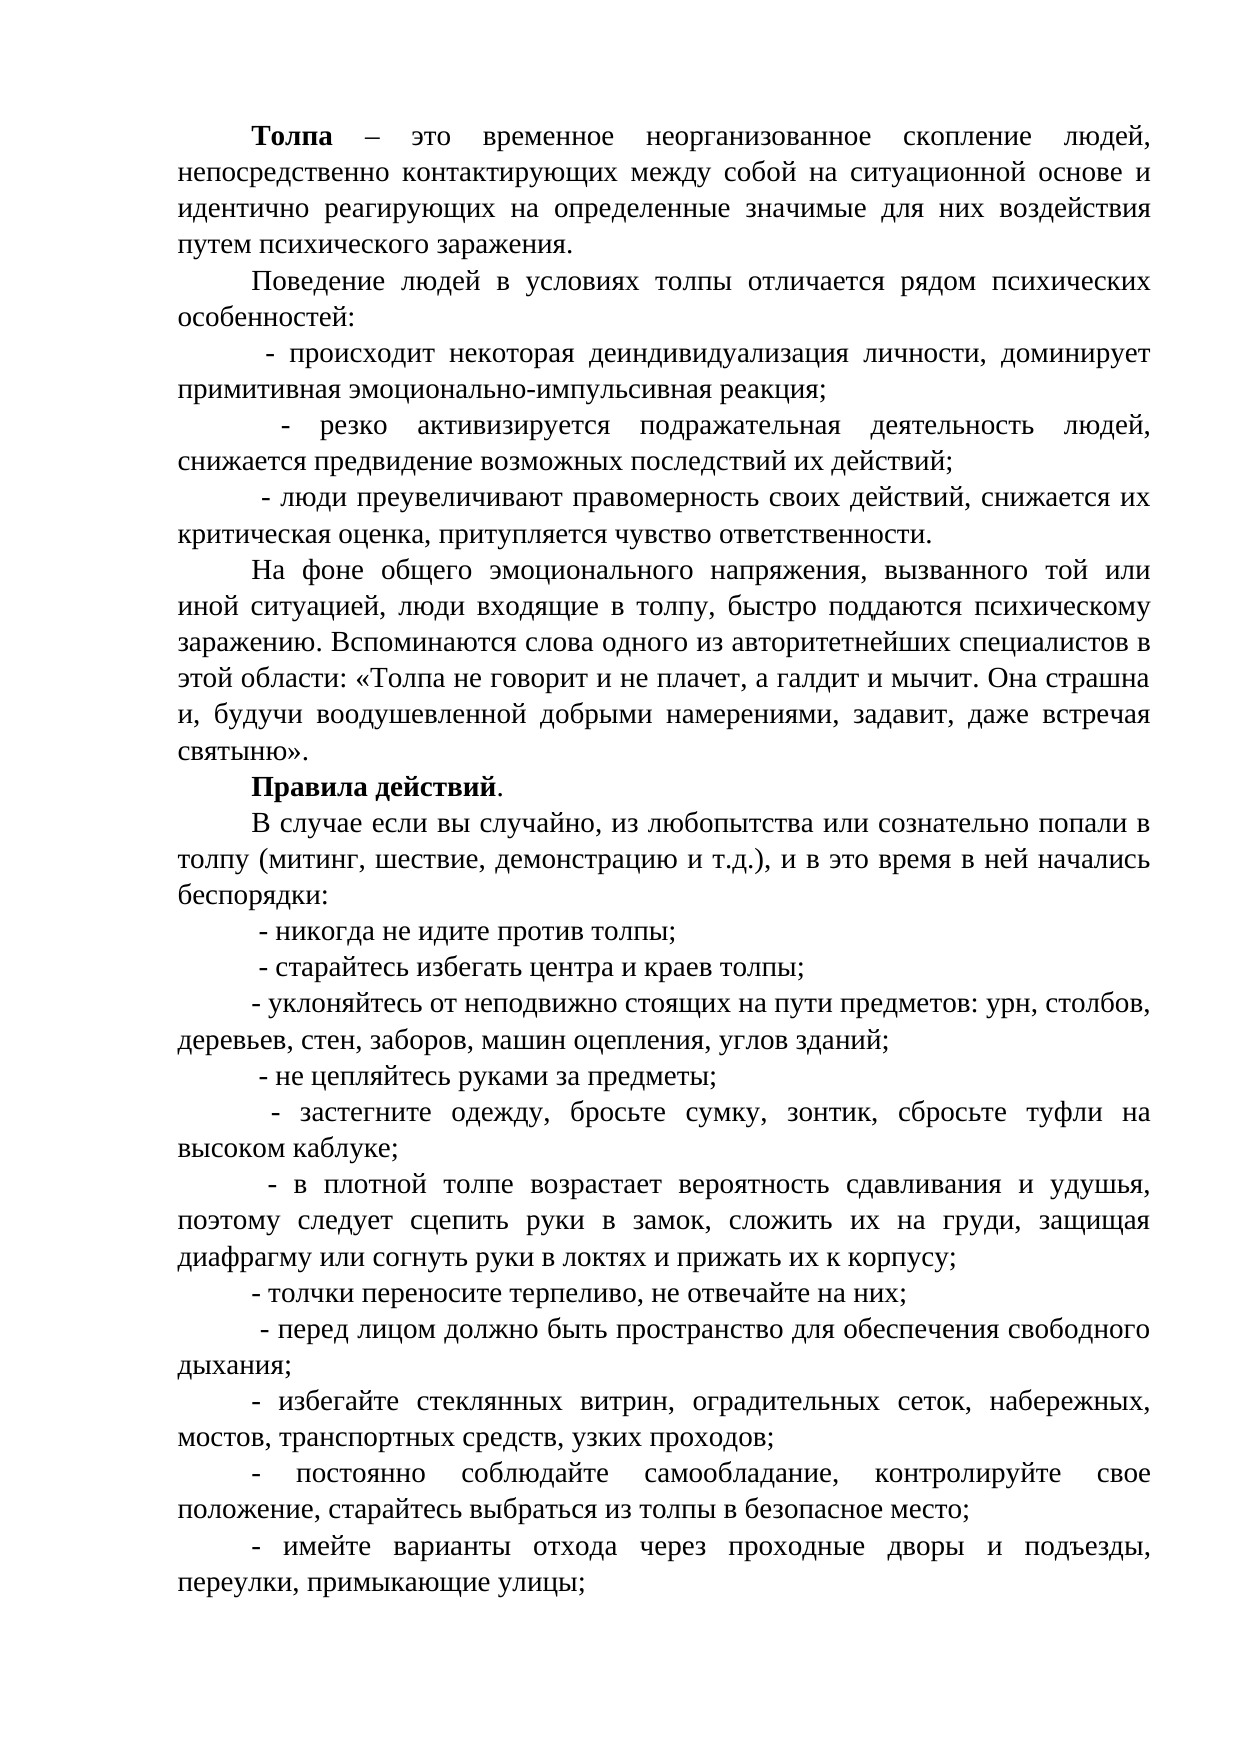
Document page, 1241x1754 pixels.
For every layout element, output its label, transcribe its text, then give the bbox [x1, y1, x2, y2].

text На фоне общего эмоционального напряжения, вызванного той или иной ситуацией, люди входящие в толпу, быстро поддаются психическому заражению. Вспоминаются слова одного из авторитетнейших специалистов в этой области: «Толпа не говорит и не плачет, а галдит и мычит. Она страшна и, будучи воодушевленной добрыми намерениями, задавит, даже встречая святыню». [177, 552, 1152, 766]
text Поведение людей в условиях толпы отличается рядом психических особенностей: [177, 263, 1152, 332]
text - толчки переносите терпеливо, не отвечайте на них; [177, 1275, 1152, 1308]
text - резко активизируется подражательная деятельность людей, снижается предвидение возможных последствий их действий; [177, 407, 1152, 477]
text - имейте варианты отхода через проходные дворы и подъезды, переулки, примыкающие улицы; [177, 1528, 1152, 1597]
text - старайтесь избегать центра и краев толпы; [177, 949, 1152, 983]
text - постоянно соблюдайте самообладание, контролируйте свое положение, старайтесь выбраться из толпы в безопасное место; [177, 1456, 1152, 1525]
text Правила действий. [177, 769, 1152, 802]
text - люди преувеличивают правомерность своих действий, снижается их критическая оценка, притупляется чувство ответственности. [177, 479, 1152, 549]
text - происходит некоторая деиндивидуализация личности, доминирует примитивная эмоционально-импульсивная реакция; [177, 335, 1152, 405]
text - избегайте стеклянных витрин, оградительных сеток, набережных, мостов, транспортных средств, узких проходов; [177, 1383, 1152, 1453]
text - в плотной толпе возрастает вероятность сдавливания и удушья, поэтому следует сцепить руки в замок, сложить их на груди, защищая диафрагму или согнуть руки в локтях и прижать их к корпусу; [177, 1166, 1152, 1272]
text - уклоняйтесь от неподвижно стоящих на пути предметов: урн, столбов, деревьев, стен, заборов, машин оцепления, углов зданий; [177, 986, 1152, 1055]
text - никогда не идите против толпы; [177, 913, 1152, 947]
text - перед лицом должно быть пространство для обеспечения свободного дыхания; [177, 1311, 1152, 1381]
text Толпа – это временное неорганизованное скопление людей, непосредственно контактирующих между собой на ситуационной основе и идентично реагирующих на определенные значимые для них воздействия путем психического заражения. [177, 118, 1152, 260]
text - не цепляйтесь руками за предметы; [177, 1058, 1152, 1091]
text В случае если вы случайно, из любопытства или сознательно попали в толпу (митинг, шествие, демонстрацию и т.д.), и в это время в ней начались беспорядки: [177, 805, 1152, 911]
text - застегните одежду, бросьте сумку, зонтик, сбросьте туфли на высоком каблуке; [177, 1094, 1152, 1164]
